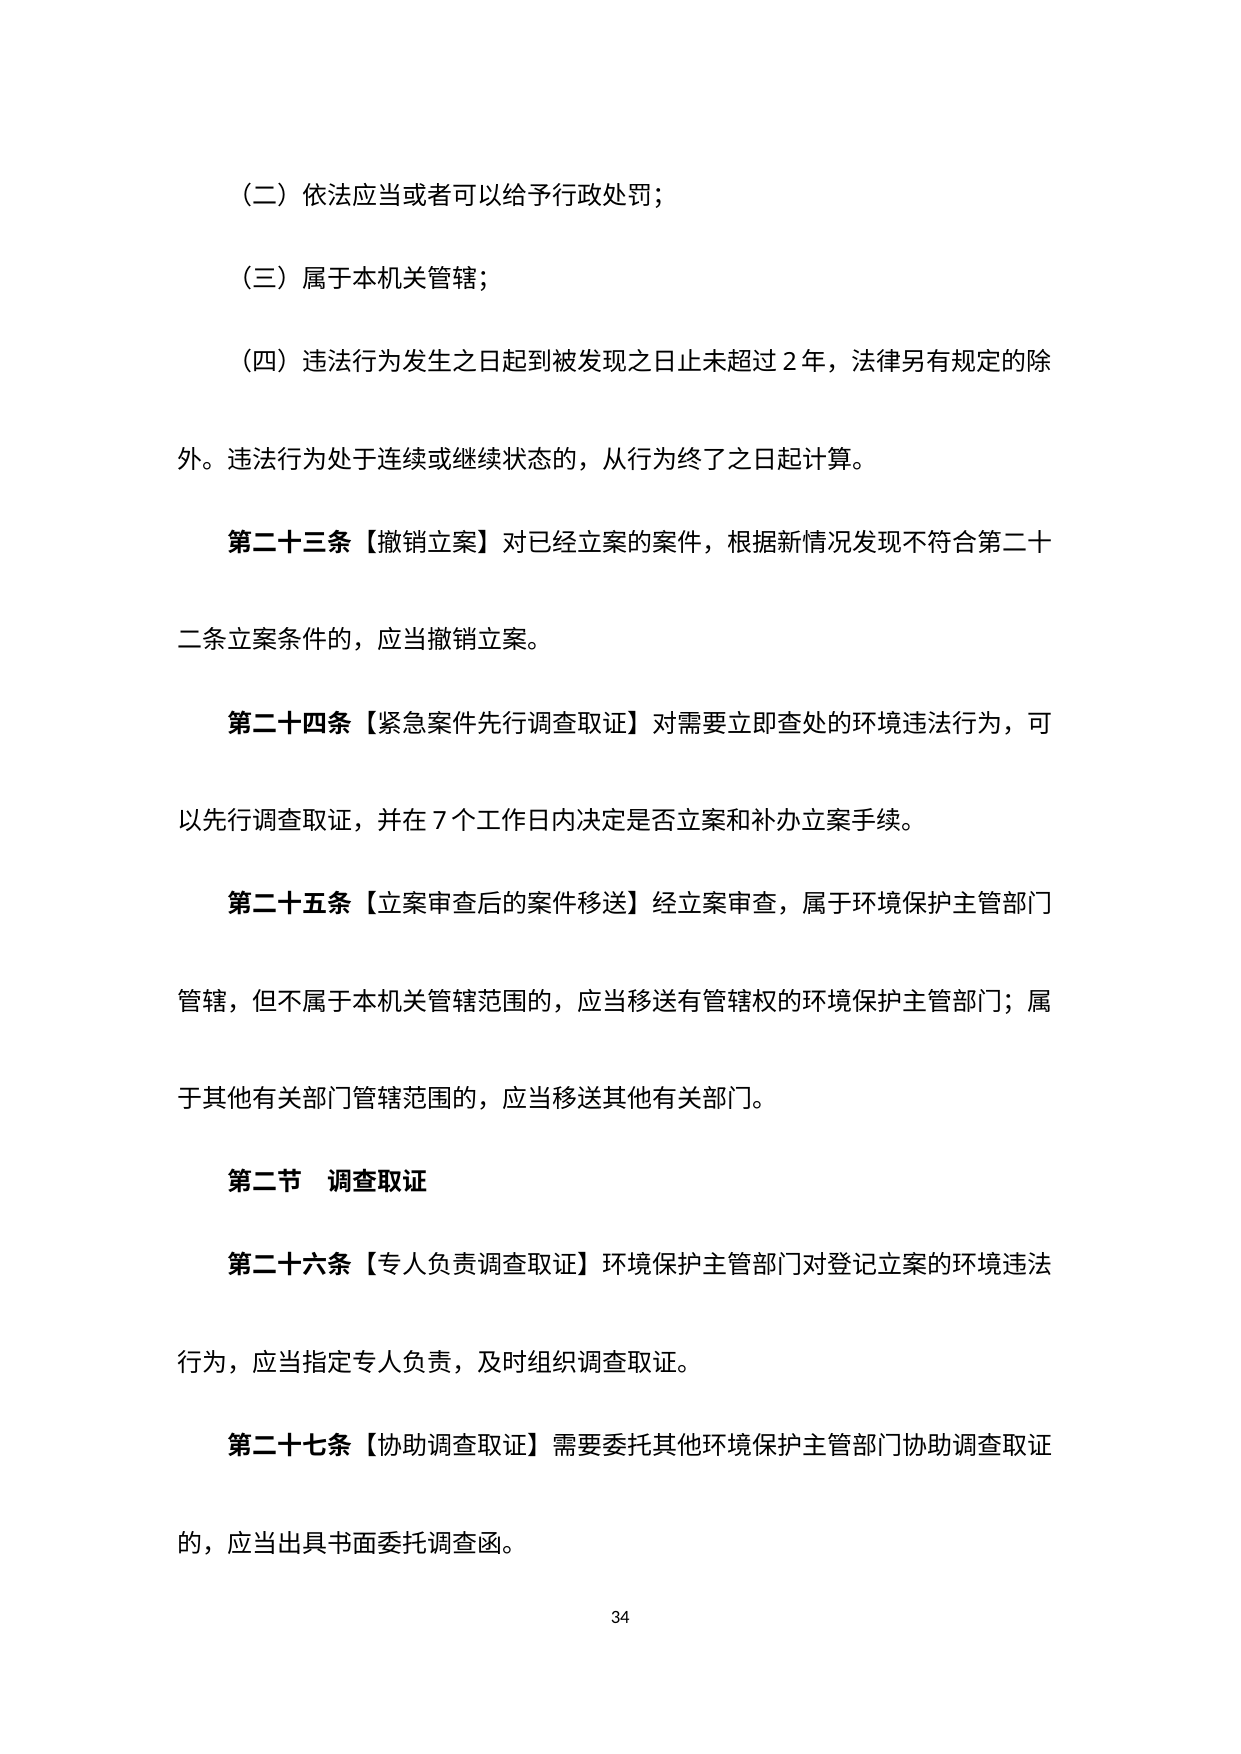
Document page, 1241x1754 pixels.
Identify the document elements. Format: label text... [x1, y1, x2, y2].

text （三）属于本机关管辖； [177, 244, 1063, 309]
text 第二十七条【协助调查取证】需要委托其他环境保护主管部门协助调查取证的，应当出具书面委托调查函。 [177, 1411, 1063, 1574]
text （二）依法应当或者可以给予行政处罚； [177, 161, 1063, 226]
text 第二十六条【专人负责调查取证】环境保护主管部门对登记立案的环境违法行为，应当指定专人负责，及时组织调查取证。 [177, 1231, 1063, 1393]
text 第二十三条【撤销立案】对已经立案的案件，根据新情况发现不符合第二十二条立案条件的，应当撤销立案。 [177, 508, 1063, 671]
text 第二十四条【紧急案件先行调查取证】对需要立即查处的环境违法行为，可以先行调查取证，并在7个工作日内决定是否立案和补办立案手续。 [177, 689, 1063, 851]
text 第二十五条【立案审查后的案件移送】经立案审查，属于环境保护主管部门管辖，但不属于本机关管辖范围的，应当移送有管辖权的环境保护主管部门；属于其他有关部门管辖范围的，应当移送其他有关部门。 [177, 869, 1063, 1129]
text 第二节 调查取证 [177, 1147, 1063, 1212]
text （四）违法行为发生之日起到被发现之日止未超过2年，法律另有规定的除外。违法行为处于连续或继续状态的，从行为终了之日起计算。 [177, 327, 1063, 490]
